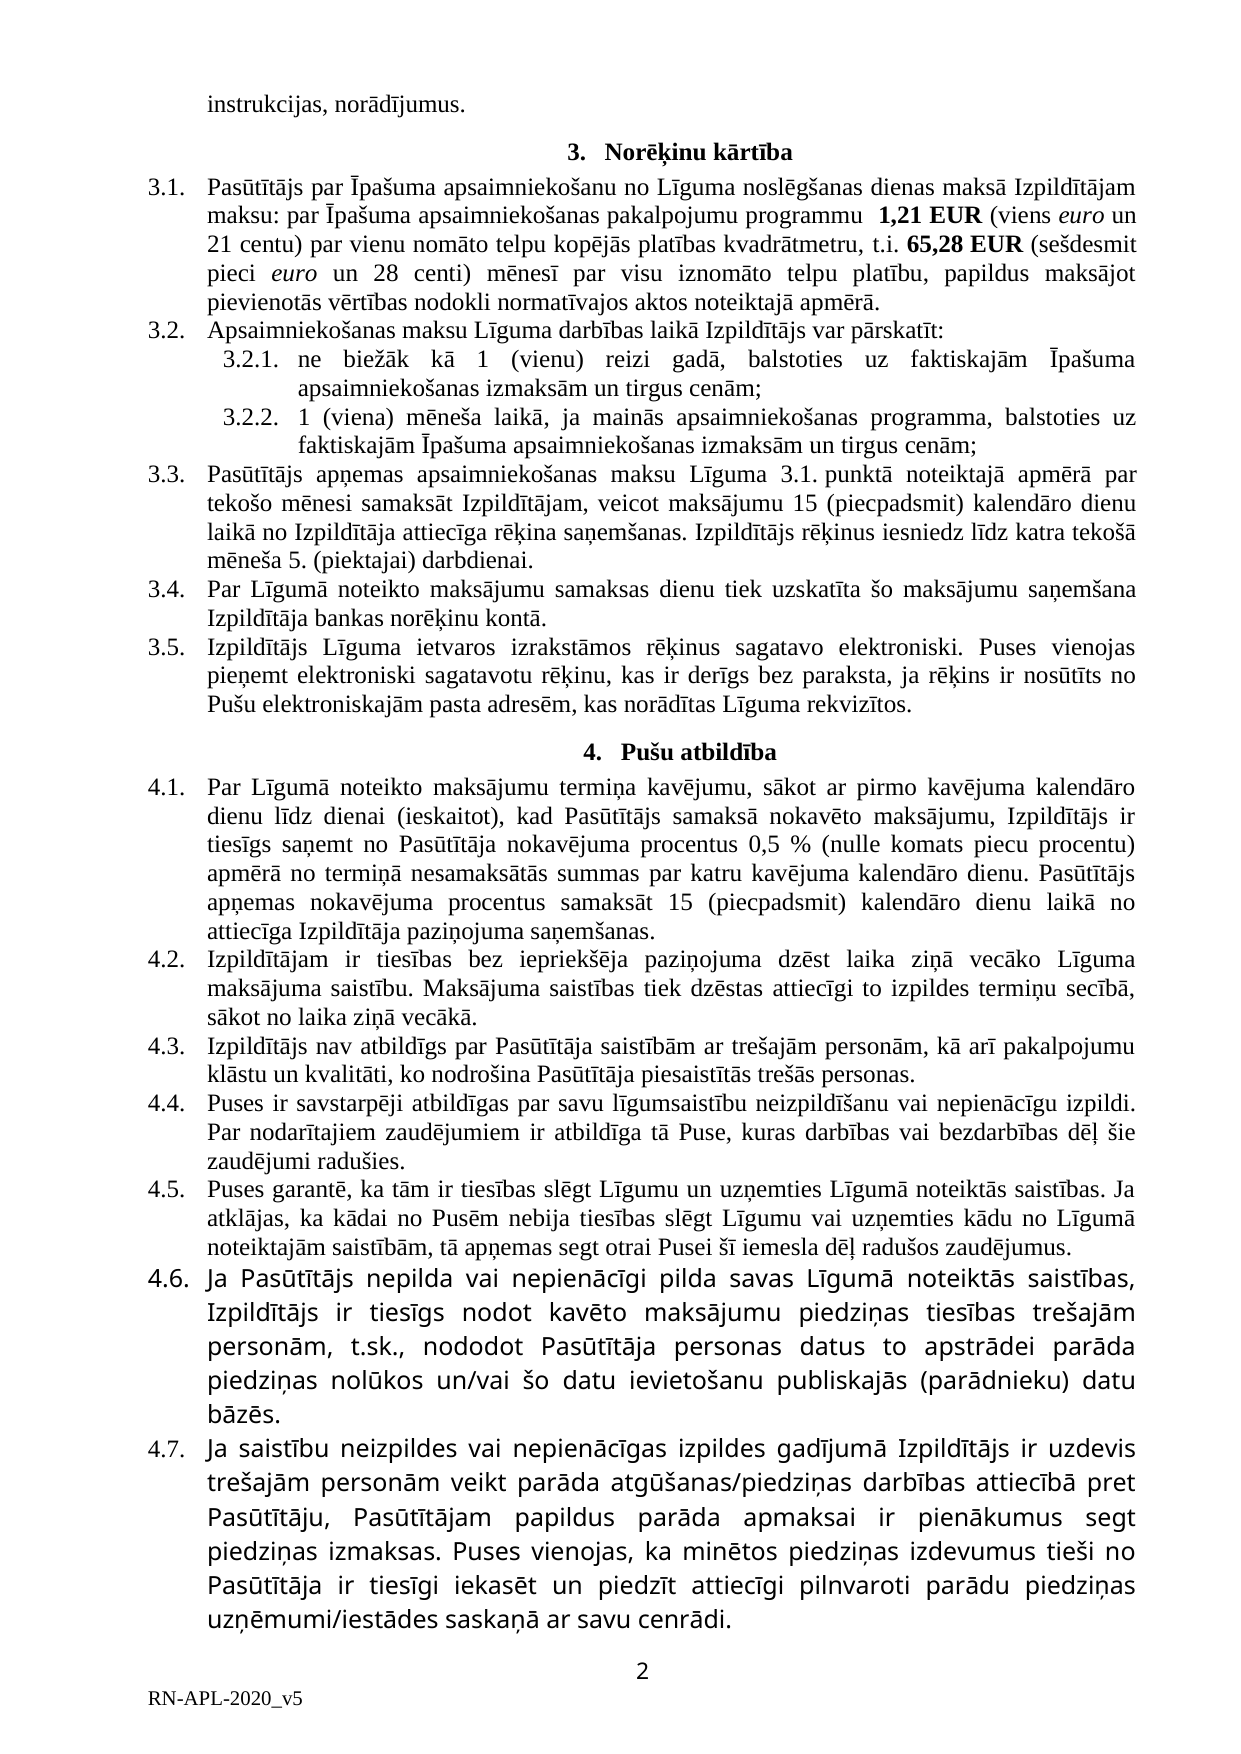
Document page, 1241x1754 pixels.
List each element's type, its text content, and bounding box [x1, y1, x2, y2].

list Ja Pasūtītājs nepilda vai nepienācīgi pilda savas Līgumā noteiktās saistības, Izpildītājs ir tiesīgs nodot kavēto maksājumu piedziņas tiesības trešajām personām, t.sk., nododot Pasūtītāja personas datus to apstrādei parāda piedziņas nolūkos un/vai šo datu ievietošanu publiskajās (parādnieku) datu bāzēs. [148, 1261, 1137, 1431]
list Puses ir savstarpēji atbildīgas par savu līgumsaistību neizpildīšanu vai nepienācīgu izpildi. Par nodarītajiem zaudējumiem ir atbildīga tā Puse, kuras darbības vai bezdarbības dēļ šie zaudējumi radušies. [148, 1088, 1137, 1174]
list Izpildītājs Līguma ietvaros izrakstāmos rēķinus sagatavo elektroniski. Puses vienojas pieņemt elektroniski sagatavotu rēķinu, kas ir derīgs bez paraksta, ja rēķins ir nosūtīts no Pušu elektroniskajām pasta adresēm, kas norādītas Līguma rekvizītos. [148, 632, 1137, 718]
list Pasūtītājs apņemas apsaimniekošanas maksu Līguma 3.1. punktā noteiktajā apmērā par tekošo mēnesi samaksāt Izpildītājam, veicot maksājumu 15 (piecpadsmit) kalendāro dienu laikā no Izpildītāja attiecīga rēķina saņemšanas. Izpildītājs rēķinus iesniedz līdz katra tekošā mēneša 5. (piektajai) darbdienai. [148, 459, 1137, 574]
list 1 (viena) mēneša laikā, ja mainās apsaimniekošanas programma, balstoties uz faktiskajām Īpašuma apsaimniekošanas izmaksām un tirgus cenām; [223, 402, 1137, 459]
list Par Līgumā noteikto maksājumu termiņa kavējumu, sākot ar pirmo kavējuma kalendāro dienu līdz dienai (ieskaitot), kad Pasūtītājs samaksā nokavēto maksājumu, Izpildītājs ir tiesīgs saņemt no Pasūtītāja nokavējuma procentus 0,5 % (nulle komats piecu procentu) apmērā no termiņā nesamaksātās summas par katru kavējuma kalendāro dienu. Pasūtītājs apņemas nokavējuma procentus samaksāt 15 (piecpadsmit) kalendāro dienu laikā no attiecīga Izpildītāja paziņojuma saņemšanas. [148, 772, 1137, 944]
list Apsaimniekošanas maksu Līguma darbības laikā Izpildītājs var pārskatīt: [148, 315, 1137, 344]
list Pasūtītājs par Īpašuma apsaimniekošanu no Līguma noslēgšanas dienas maksā Izpildītājam maksu: par Īpašuma apsaimniekošanas pakalpojumu programmu 1,21 EUR (viens euro un 21 centu) par vienu nomāto telpu kopējās platības kvadrātmetru, t.i. 65,28 EUR (sešdesmit pieci euro un 28 centi) mēnesī par visu iznomāto telpu platību, papildus maksājot pievienotās vērtības nodokli normatīvajos aktos noteiktajā apmērā. [148, 172, 1137, 315]
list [148, 89, 1137, 117]
list Ja saistību neizpildes vai nepienācīgas izpildes gadījumā Izpildītājs ir uzdevis trešajām personām veikt parāda atgūšanas/piedziņas darbības attiecībā pret Pasūtītāju, Pasūtītājam papildus parāda apmaksai ir pienākumus segt piedziņas izmaksas. Puses vienojas, ka minētos piedziņas izdevumus tieši no Pasūtītāja ir tiesīgi iekasēt un piedzīt attiecīgi pilnvaroti parādu piedziņas uzņēmumi/iestādes saskaņā ar savu cenrādi. [148, 1431, 1137, 1635]
list Izpildītājam ir tiesības bez iepriekšēja paziņojuma dzēst laika ziņā vecāko Līguma maksājuma saistību. Maksājuma saistības tiek dzēstas attiecīgi to izpildes termiņu secībā, sākot no laika ziņā vecākā. [148, 944, 1137, 1031]
list Pušu atbildība [223, 737, 1137, 766]
list ne biežāk kā 1 (vienu) reizi gadā, balstoties uz faktiskajām Īpašuma apsaimniekošanas izmaksām un tirgus cenām; [223, 344, 1137, 402]
list Izpildītājs nav atbildīgs par Pasūtītāja saistībām ar trešajām personām, kā arī pakalpojumu klāstu un kvalitāti, ko nodrošina Pasūtītāja piesaistītās trešās personas. [148, 1031, 1137, 1088]
list Puses garantē, ka tām ir tiesības slēgt Līgumu un uzņemties Līgumā noteiktās saistības. Ja atklājas, ka kādai no Pusēm nebija tiesības slēgt Līgumu vai uzņemties kādu no Līgumā noteiktajām saistībām, tā apņemas segt otrai Pusei šī iemesla dēļ radušos zaudējumus. [148, 1174, 1137, 1261]
list Norēķinu kārtība [223, 137, 1137, 165]
list Par Līgumā noteikto maksājumu samaksas dienu tiek uzskatīta šo maksājumu saņemšana Izpildītāja bankas norēķinu kontā. [148, 574, 1137, 632]
